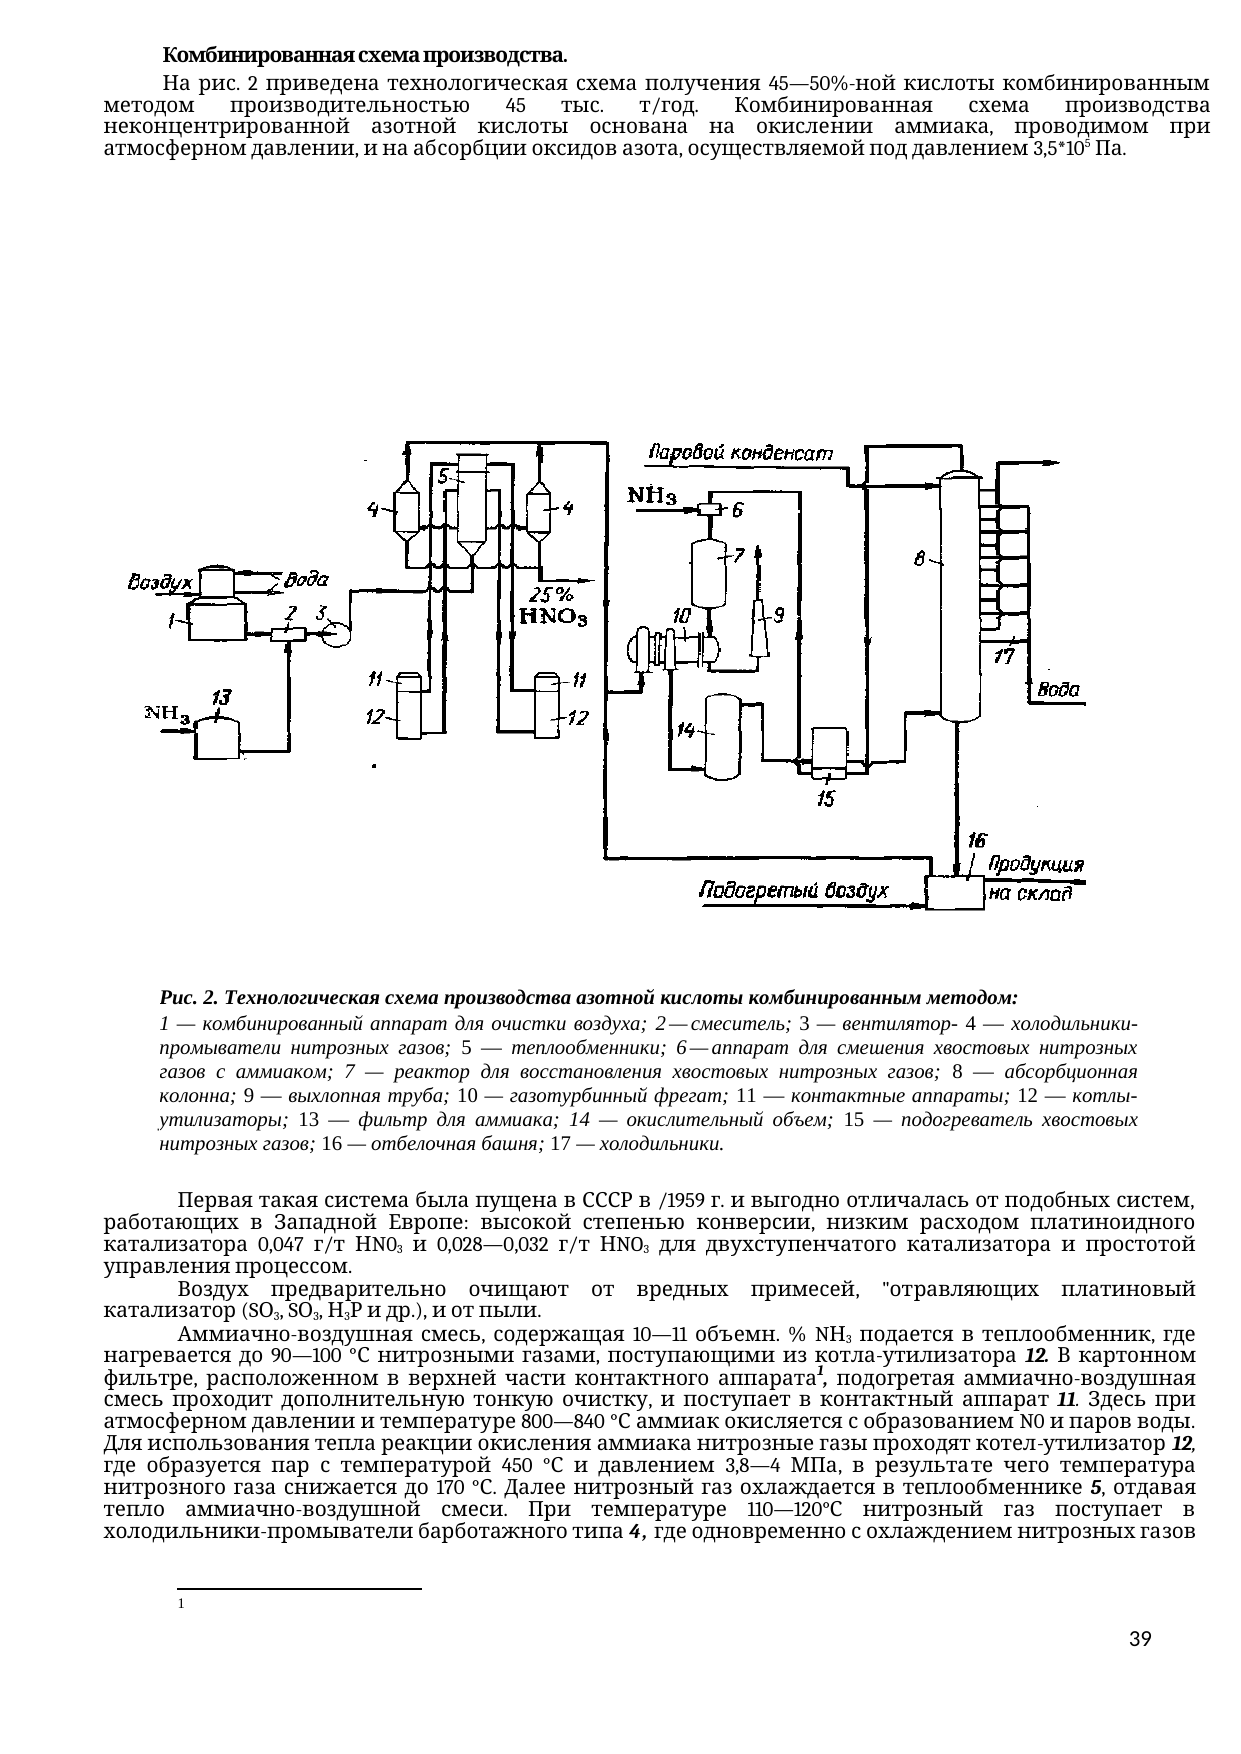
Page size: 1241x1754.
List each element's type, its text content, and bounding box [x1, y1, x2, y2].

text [103, 1323, 1196, 1543]
text Комбинированная схема производства. [103, 44, 1211, 66]
text Воздух предварительно очищают от вредных примесей, "отравляющих платиновый катализатор (SО3, SО3, Н3Р и др.), и от пыли. [103, 1278, 1196, 1322]
text На рис. 2 приведена технологическая схема получения 45—50%-ной кислоты комбинированным методом производительностью 45 тыс. т/год. Комбинированная схема производства неконцентрированной азотной кислоты основана на окислении аммиака, проводимом при атмосферном давлении, и на абсорбции оксидов азота, осуществляемой под давлением 3,5*105 Па. [103, 73, 1211, 159]
text Первая такая система была пущена в СССР в /1959 г. и выгодно отличалась от подобных систем, работающих в Западной Европе: высокой степенью конверсии, низким расходом платиноидного катализатора 0,047 г/т НN03 и 0,028—0,032 г/т НNO3 для двухступенчатого катализатора и простотой управления процессом. [103, 1190, 1196, 1278]
picture [128, 441, 1086, 911]
